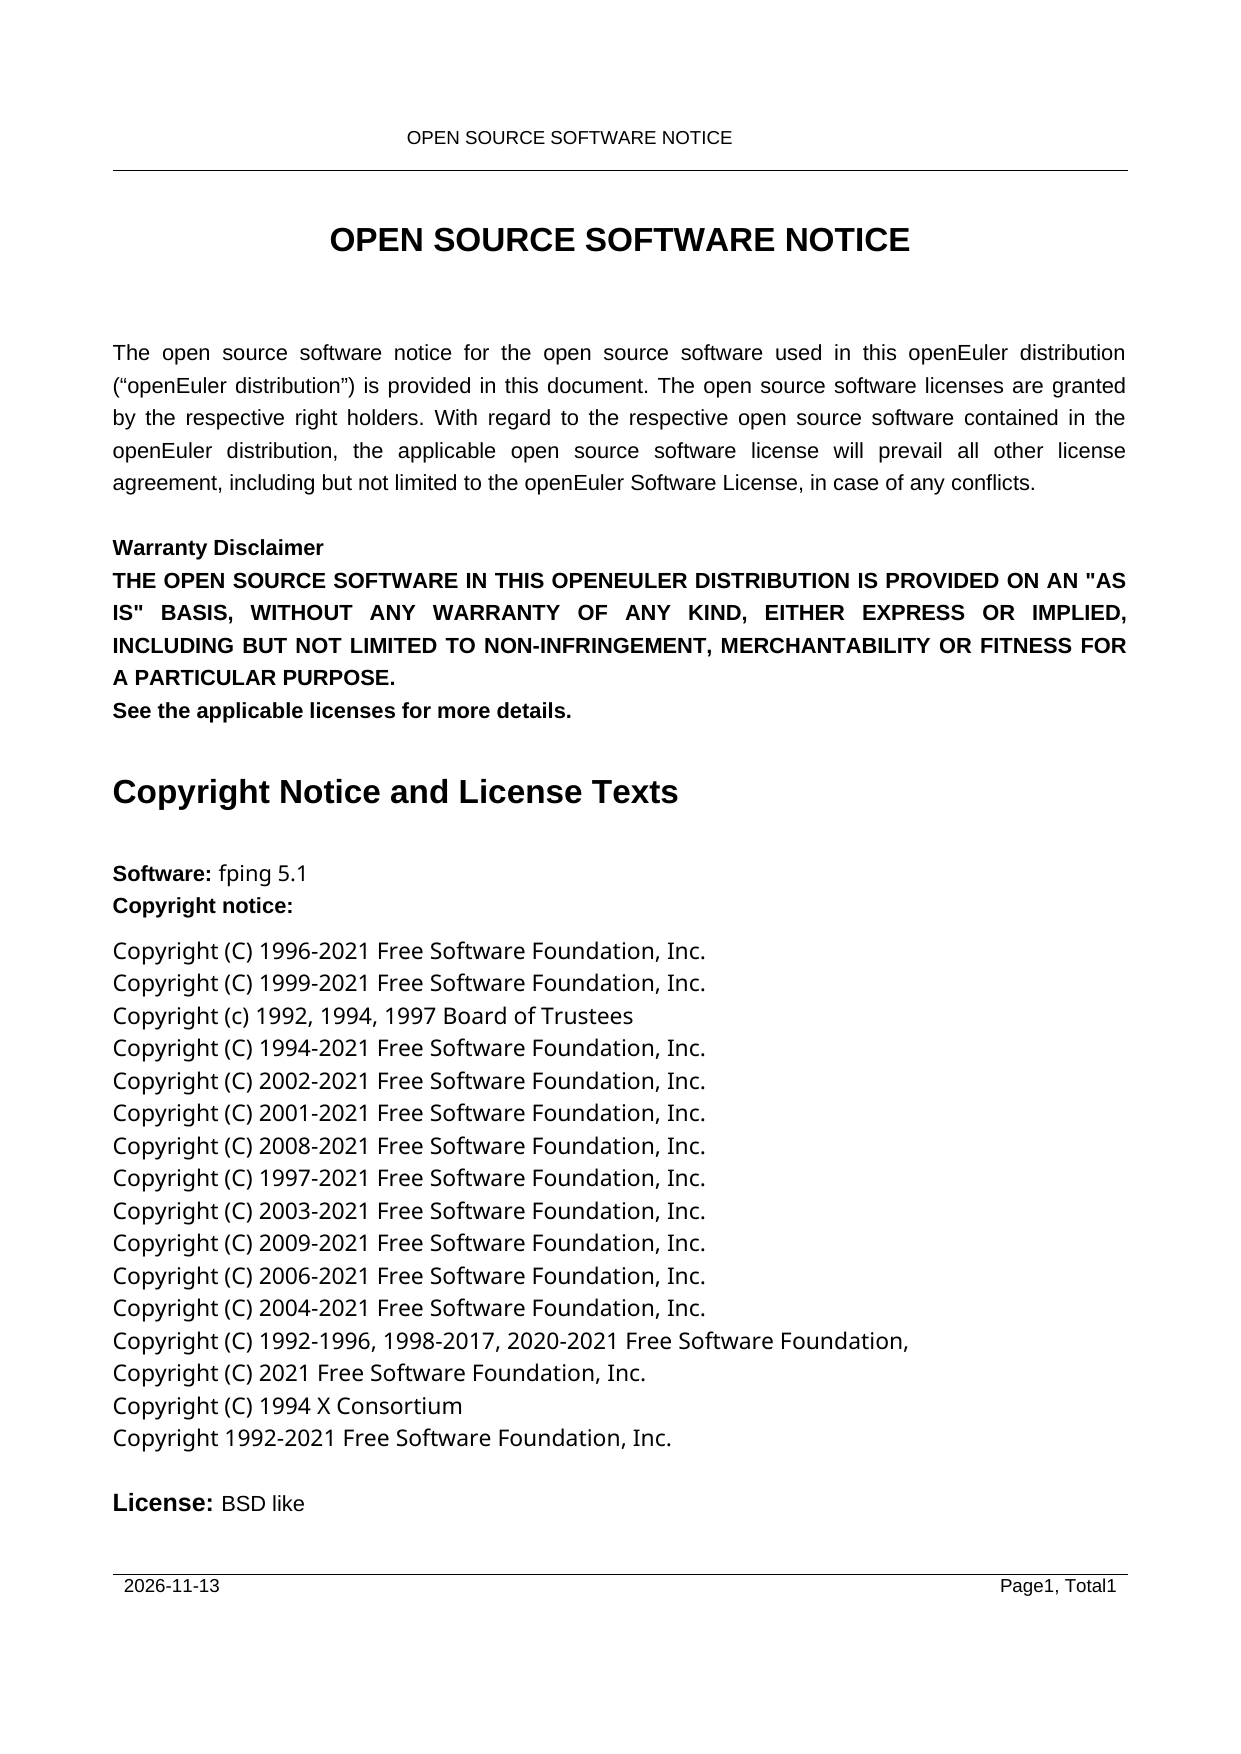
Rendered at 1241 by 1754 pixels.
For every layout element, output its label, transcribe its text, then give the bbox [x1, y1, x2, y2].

text Warranty Disclaimer [112, 531, 1128, 564]
text OPEN SOURCE SOFTWARE NOTICE [112, 206, 1128, 271]
text Copyright (C) 1992-1996, 1998-2017, 2020-2021 Free Software Foundation, [112, 1324, 1128, 1356]
text Copyright (C) 2003-2021 Free Software Foundation, Inc. [112, 1194, 1128, 1226]
text License: BSD like [112, 1486, 1128, 1519]
text Copyright (C) 1996-2021 Free Software Foundation, Inc. [112, 934, 1128, 966]
text Copyright (C) 2021 Free Software Foundation, Inc. [112, 1356, 1128, 1389]
text THE OPEN SOURCE SOFTWARE IN THIS OPENEULER DISTRIBUTION IS PROVIDED ON AN "AS IS" BASIS, WITHOUT ANY WARRANTY OF ANY KIND, EITHER EXPRESS OR IMPLIED, INCLUDING BUT NOT LIMITED TO NON-INFRINGEMENT, MERCHANTABILITY OR FITNESS FOR A PARTICULAR PURPOSE. See the applicable licenses for more details. [112, 564, 1128, 726]
title Software: fping 5.1 [112, 856, 1128, 889]
text Copyright Notice and License Texts [112, 759, 1128, 824]
text Copyright (C) 2008-2021 Free Software Foundation, Inc. [112, 1129, 1128, 1161]
text Copyright (C) 1997-2021 Free Software Foundation, Inc. [112, 1161, 1128, 1194]
text Copyright (C) 1994-2021 Free Software Foundation, Inc. [112, 1031, 1128, 1064]
text Copyright (C) 2009-2021 Free Software Foundation, Inc. [112, 1226, 1128, 1259]
text Copyright (C) 1994 X Consortium [112, 1389, 1128, 1421]
text Copyright 1992-2021 Free Software Foundation, Inc. [112, 1421, 1128, 1454]
text Copyright (C) 1999-2021 Free Software Foundation, Inc. [112, 966, 1128, 999]
text The open source software notice for the open source software used in this openEuler distribution (“openEuler distribution”) is provided in this document. The open source software licenses are granted by the respective right holders. With regard to the respective open source software contained in the openEuler distribution, the applicable open source software license will prevail all other license agreement, including but not limited to the openEuler Software License, in case of any conflicts. [112, 336, 1128, 499]
text Copyright (c) 1992, 1994, 1997 Board of Trustees [112, 999, 1128, 1031]
text Copyright (C) 2004-2021 Free Software Foundation, Inc. [112, 1291, 1128, 1324]
text Copyright (C) 2006-2021 Free Software Foundation, Inc. [112, 1259, 1128, 1291]
text Copyright notice: [112, 889, 1128, 921]
text Copyright (C) 2002-2021 Free Software Foundation, Inc. [112, 1064, 1128, 1096]
text Copyright (C) 2001-2021 Free Software Foundation, Inc. [112, 1096, 1128, 1129]
